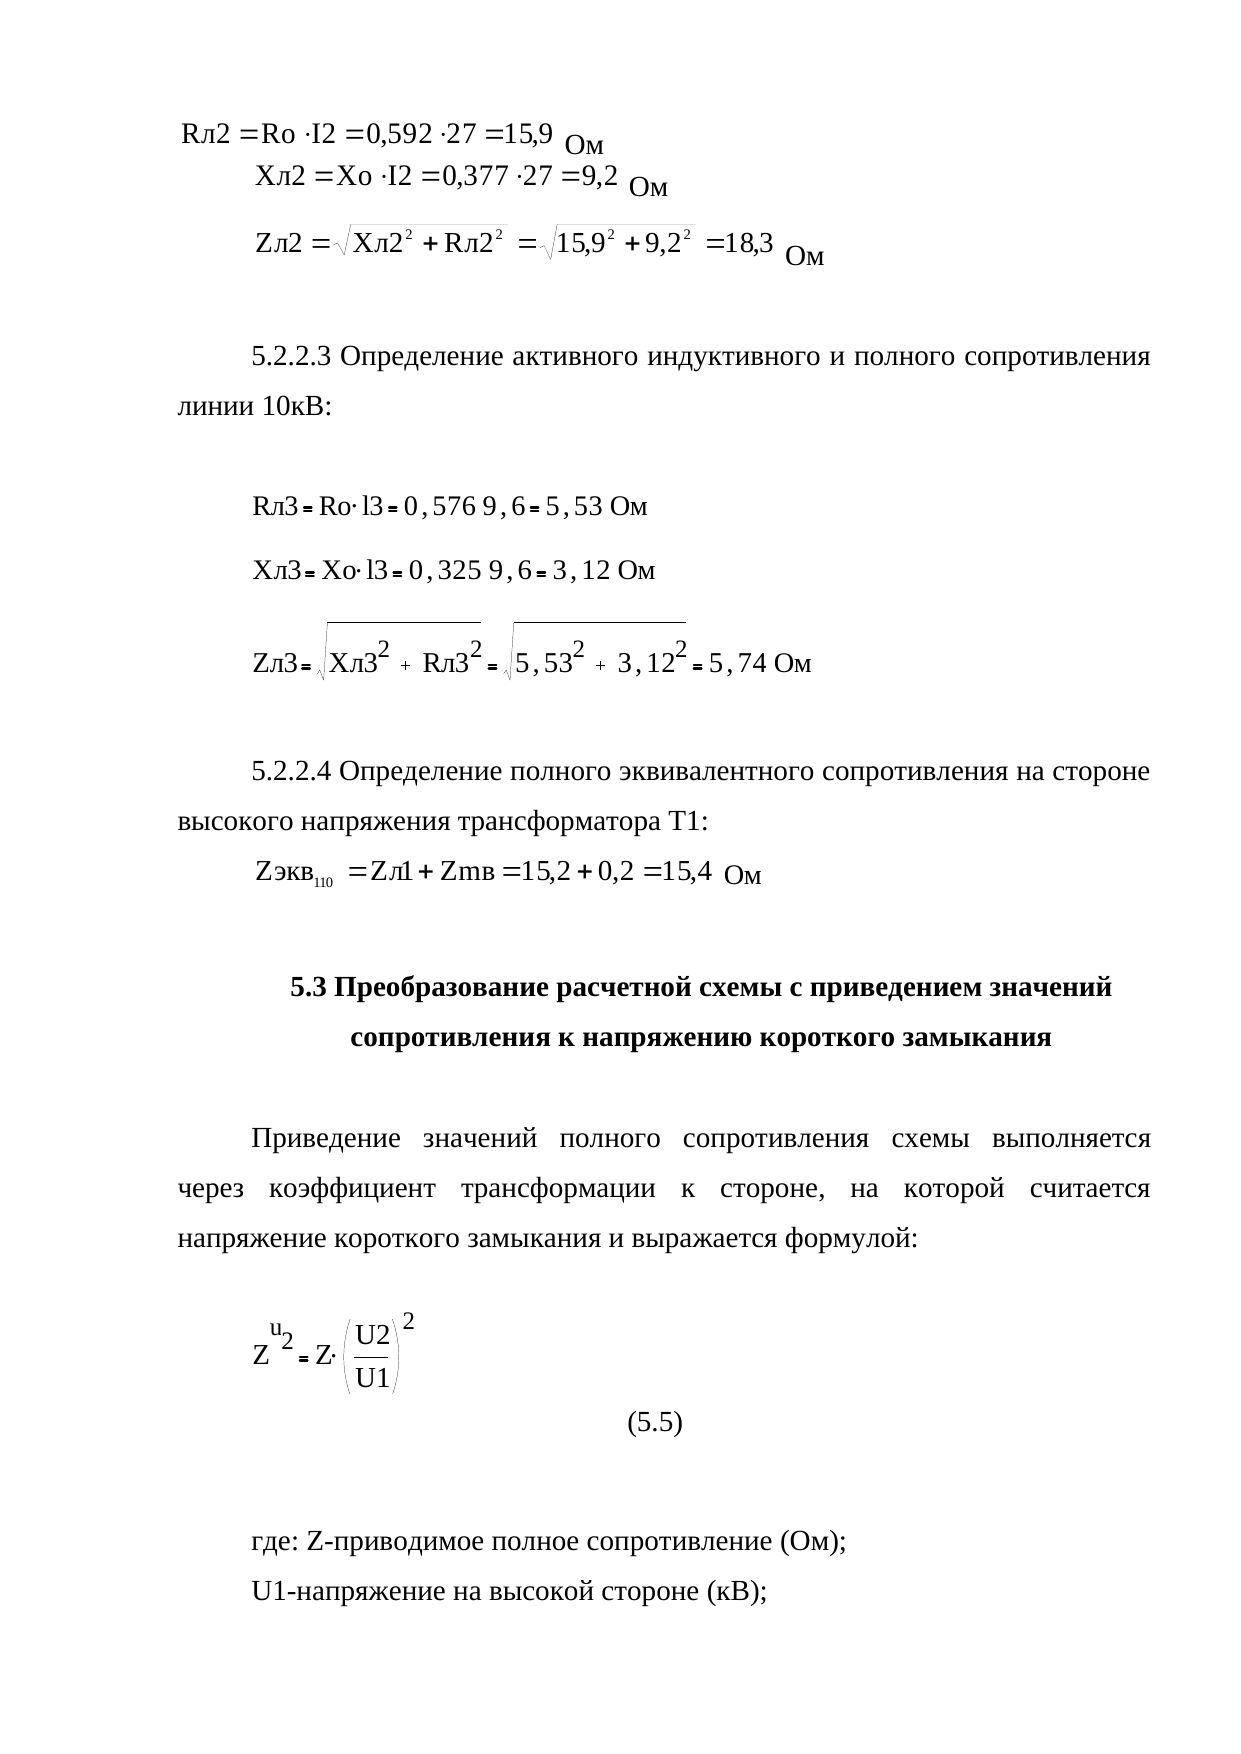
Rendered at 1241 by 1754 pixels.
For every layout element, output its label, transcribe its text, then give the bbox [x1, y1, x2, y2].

text 5.3 Преобразование расчетной схемы с приведением значений сопротивления к напряжению короткого замыкания [251, 969, 1152, 1053]
text U1-напряжение на высокой стороне (кВ); [177, 1573, 1152, 1607]
text Ом [177, 219, 1152, 271]
text где: Z-приводимое полное сопротивление (Ом); [177, 1523, 1152, 1557]
text 5.2.2.4 Определение полного эквивалентного сопротивления на стороне высокого напряжения трансформатора Т1: [177, 753, 1152, 837]
text 5.2.2.3 Определение активного индуктивного и полного сопротивления линии 10кВ: [177, 338, 1152, 422]
text Ом [177, 160, 1152, 203]
text (5.5) [177, 1307, 1152, 1438]
text Приведение значений полного сопротивления схемы выполняется через коэффициент трансформации к стороне, на которой считается напряжение короткого замыкания и выражается формулой: [177, 1120, 1152, 1254]
